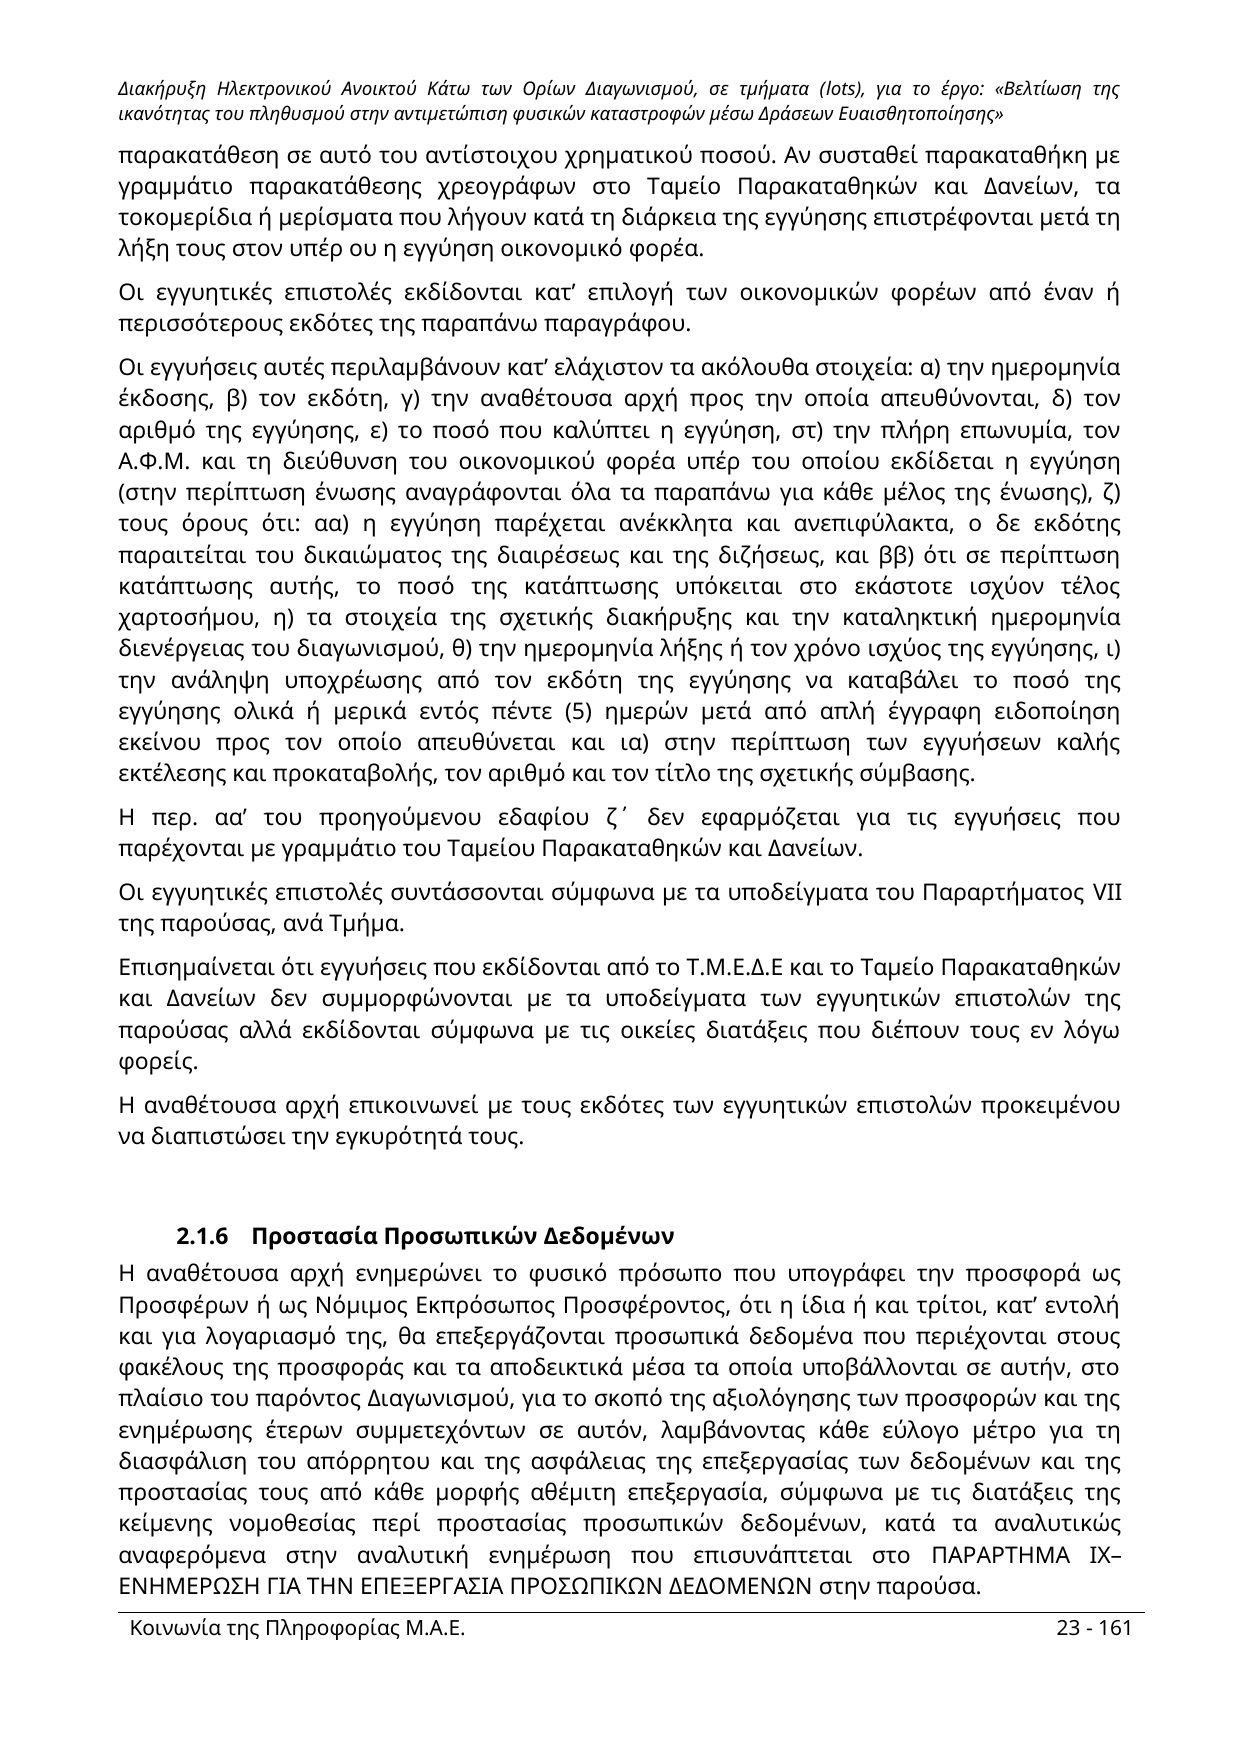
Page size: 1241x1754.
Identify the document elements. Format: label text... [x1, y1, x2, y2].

subtitle Προστασία Προσωπικών Δεδομένων [176, 1220, 1122, 1251]
text Οι εγγυήσεις αυτές περιλαμβάνουν κατ’ ελάχιστον τα ακόλουθα στοιχεία: α) την ημερομηνία έκδοσης, β) τον εκδότη, γ) την αναθέτουσα αρχή προς την οποία απευθύνονται, δ) τον αριθμό της εγγύησης, ε) το ποσό που καλύπτει η εγγύηση, στ) την πλήρη επωνυμία, τον Α.Φ.Μ. και τη διεύθυνση του οικονομικού φορέα υπέρ του οποίου εκδίδεται η εγγύηση (στην περίπτωση ένωσης αναγράφονται όλα τα παραπάνω για κάθε μέλος της ένωσης), ζ) τους όρους ότι: αα) η εγγύηση παρέχεται ανέκκλητα και ανεπιφύλακτα, ο δε εκδότης παραιτείται του δικαιώματος της διαιρέσεως και της διζήσεως, και ββ) ότι σε περίπτωση κατάπτωσης αυτής, το ποσό της κατάπτωσης υπόκειται στο εκάστοτε ισχύον τέλος χαρτοσήμου, η) τα στοιχεία της σχετικής διακήρυξης και την καταληκτική ημερομηνία διενέργειας του διαγωνισμού, θ) την ημερομηνία λήξης ή τον χρόνο ισχύος της εγγύησης, ι) την ανάληψη υποχρέωσης από τον εκδότη της εγγύησης να καταβάλει το ποσό της εγγύησης ολικά ή μερικά εντός πέντε (5) ημερών μετά από απλή έγγραφη ειδοποίηση εκείνου προς τον οποίο απευθύνεται και ια) στην περίπτωση των εγγυήσεων καλής εκτέλεσης και προκαταβολής, τον αριθμό και τον τίτλο της σχετικής σύμβασης. [118, 351, 1122, 788]
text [118, 138, 1122, 263]
text Η αναθέτουσα αρχή επικοινωνεί με τους εκδότες των εγγυητικών επιστολών προκειμένου να διαπιστώσει την εγκυρότητά τους. [118, 1088, 1122, 1151]
text Η περ. αα’ του προηγούμενου εδαφίου ζ΄ δεν εφαρμόζεται για τις εγγυήσεις που παρέχονται με γραμμάτιο του Ταμείου Παρακαταθηκών και Δανείων. [118, 801, 1122, 863]
text Οι εγγυητικές επιστολές εκδίδονται κατ’ επιλογή των οικονομικών φορέων από έναν ή περισσότερους εκδότες της παραπάνω παραγράφου. [118, 276, 1122, 338]
text Οι εγγυητικές επιστολές συντάσσονται σύμφωνα με τα υποδείγματα του Παραρτήματος VII της παρούσας, ανά Τμήμα. [118, 876, 1122, 938]
text Η αναθέτουσα αρχή ενημερώνει το φυσικό πρόσωπο που υπογράφει την προσφορά ως Προσφέρων ή ως Νόμιμος Εκπρόσωπος Προσφέροντος, ότι η ίδια ή και τρίτοι, κατ’ εντολή και για λογαριασμό της, θα επεξεργάζονται προσωπικά δεδομένα που περιέχονται στους φακέλους της προσφοράς και τα αποδεικτικά μέσα τα οποία υποβάλλονται σε αυτήν, στο πλαίσιο του παρόντος Διαγωνισμού, για το σκοπό της αξιολόγησης των προσφορών και της ενημέρωσης έτερων συμμετεχόντων σε αυτόν, λαμβάνοντας κάθε εύλογο μέτρο για τη διασφάλιση του απόρρητου και της ασφάλειας της επεξεργασίας των δεδομένων και της προστασίας τους από κάθε μορφής αθέμιτη επεξεργασία, σύμφωνα με τις διατάξεις της κείμενης νομοθεσίας περί προστασίας προσωπικών δεδομένων, κατά τα αναλυτικώς αναφερόμενα στην αναλυτική ενημέρωση που επισυνάπτεται στο ΠΑΡΑΡΤΗΜΑ IX– ΕΝΗΜΕΡΩΣΗ ΓΙΑ ΤΗΝ ΕΠΕΞΕΡΓΑΣΙΑ ΠΡΟΣΩΠΙΚΩΝ ΔΕΔΟΜΕΝΩΝ στην παρούσα. [118, 1257, 1122, 1601]
text Επισημαίνεται ότι εγγυήσεις που εκδίδονται από το Τ.Μ.Ε.Δ.Ε και το Ταμείο Παρακαταθηκών και Δανείων δεν συμμορφώνονται με τα υποδείγματα των εγγυητικών επιστολών της παρούσας αλλά εκδίδονται σύμφωνα με τις οικείες διατάξεις που διέπουν τους εν λόγω φορείς. [118, 951, 1122, 1076]
